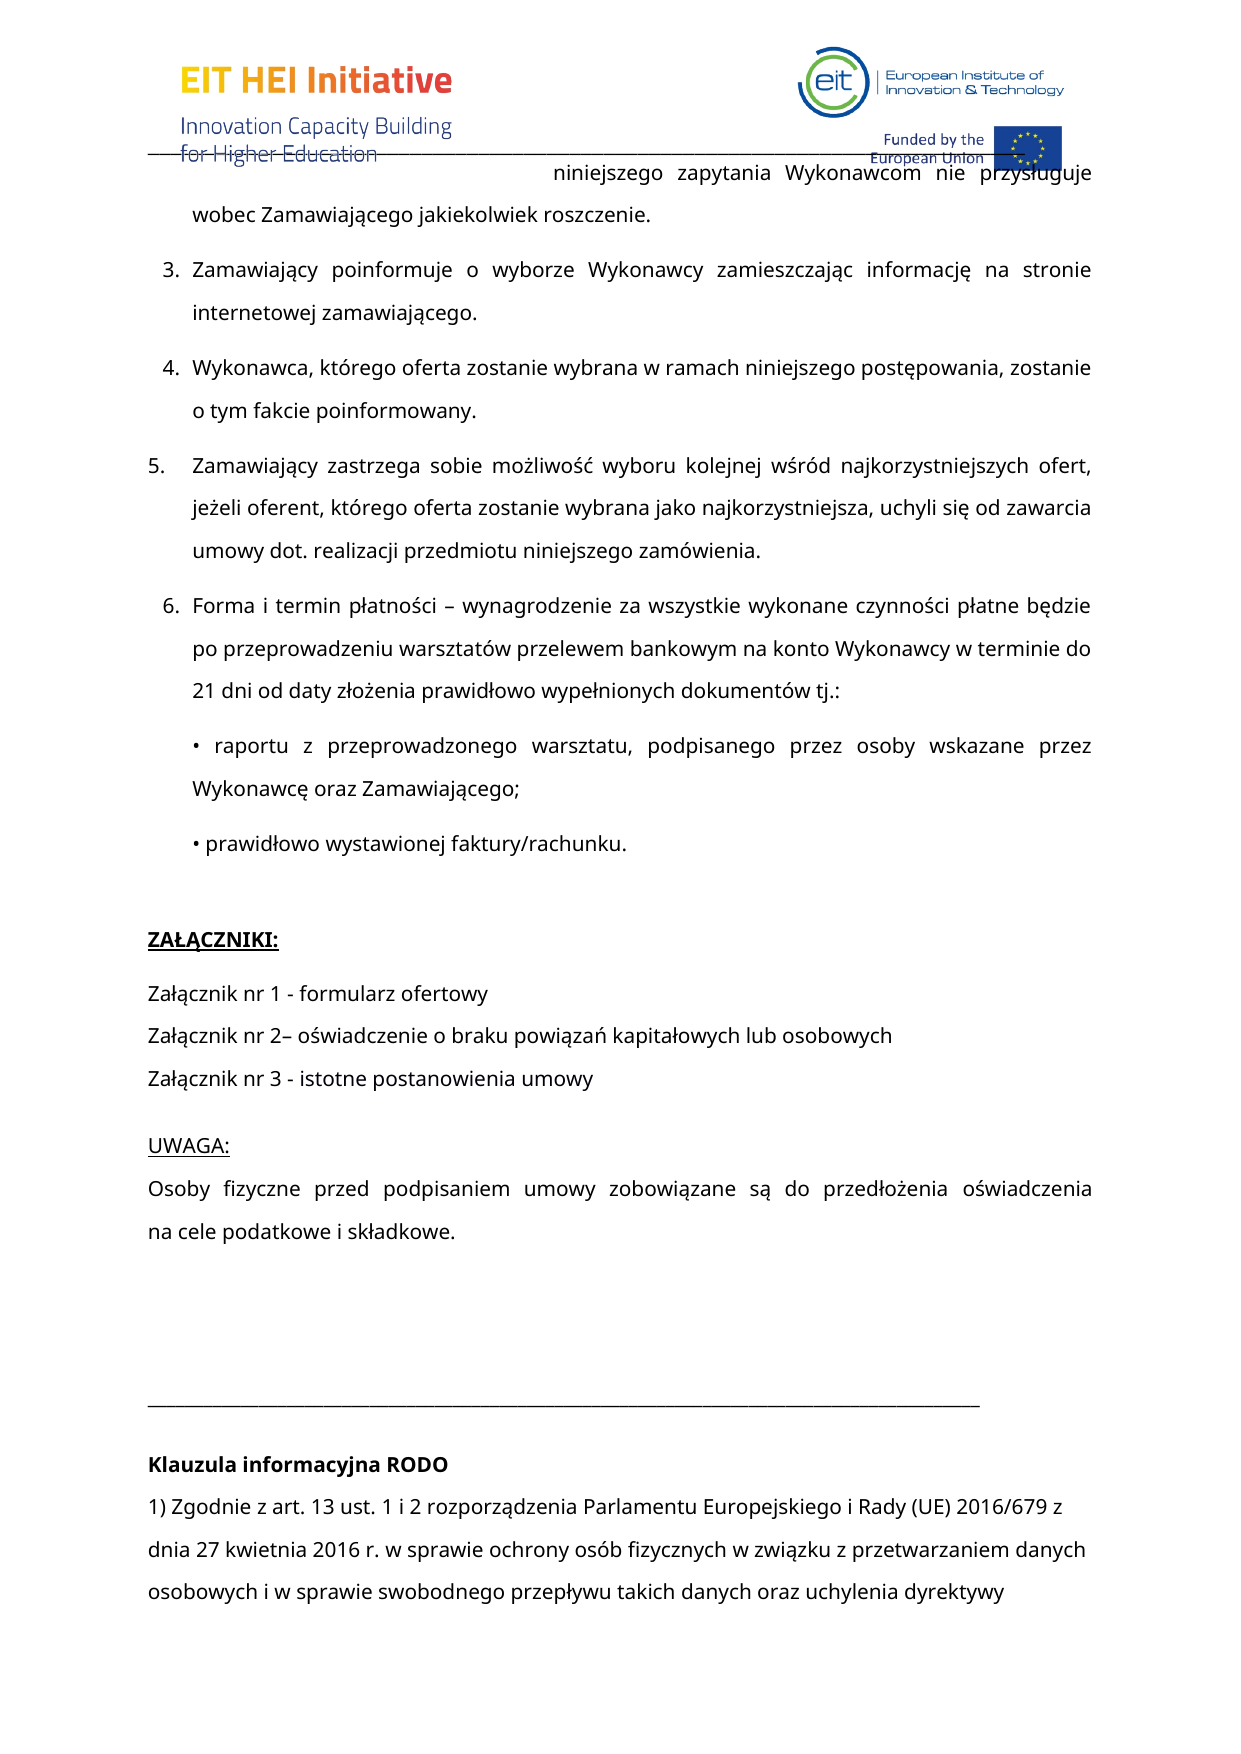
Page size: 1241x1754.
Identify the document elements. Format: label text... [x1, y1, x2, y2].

text __________________________________________________________________________________________ [148, 1382, 1093, 1411]
text Załącznik nr 3 - istotne postanowienia umowy [148, 1064, 1093, 1092]
text • raportu z przeprowadzonego warsztatu, podpisanego przez osoby wskazane przez Wykonawcę oraz Zamawiającego; [192, 732, 1093, 803]
text Załącznik nr 1 - formularz ofertowy [148, 979, 1093, 1007]
list Zamawiający zastrzega sobie możliwość wyboru kolejnej wśród najkorzystniejszych ofert, jeżeli oferent, którego oferta zostanie wybrana jako najkorzystniejsza, uchyli się od zawarcia umowy dot. realizacji przedmiotu niniejszego zamówienia. [148, 451, 1093, 564]
list Forma i termin płatności – wynagrodzenie za wszystkie wykonane czynności płatne będzie po przeprowadzeniu warsztatów przelewem bankowym na konto Wykonawcy w terminie do 21 dni od daty złożenia prawidłowo wypełnionych dokumentów tj.: [162, 591, 1093, 705]
picture [779, 9, 1166, 210]
text Osoby fizyczne przed podpisaniem umowy zobowiązane są do przedłożenia oświadczenia na cele podatkowe i składkowe. [148, 1174, 1093, 1245]
text Załącznik nr 2– oświadczenie o braku powiązań kapitałowych lub osobowych [148, 1021, 1093, 1050]
text ZAŁĄCZNIKI: [148, 925, 1093, 954]
text Klauzula informacyjna RODO [148, 1450, 1093, 1478]
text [148, 1492, 1093, 1606]
list Zamawiający poinformuje o wyborze Wykonawcy zamieszczając informację na stronie internetowej zamawiającego. [162, 256, 1093, 327]
text • prawidłowo wystawionej faktury/rachunku. [192, 829, 1093, 858]
picture [153, 27, 490, 174]
list Wykonawca, którego oferta zostanie wybrana w ramach niniejszego postępowania, zostanie o tym fakcie poinformowany. [162, 353, 1093, 424]
text UWAGA: [148, 1132, 1093, 1160]
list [162, 158, 1093, 229]
